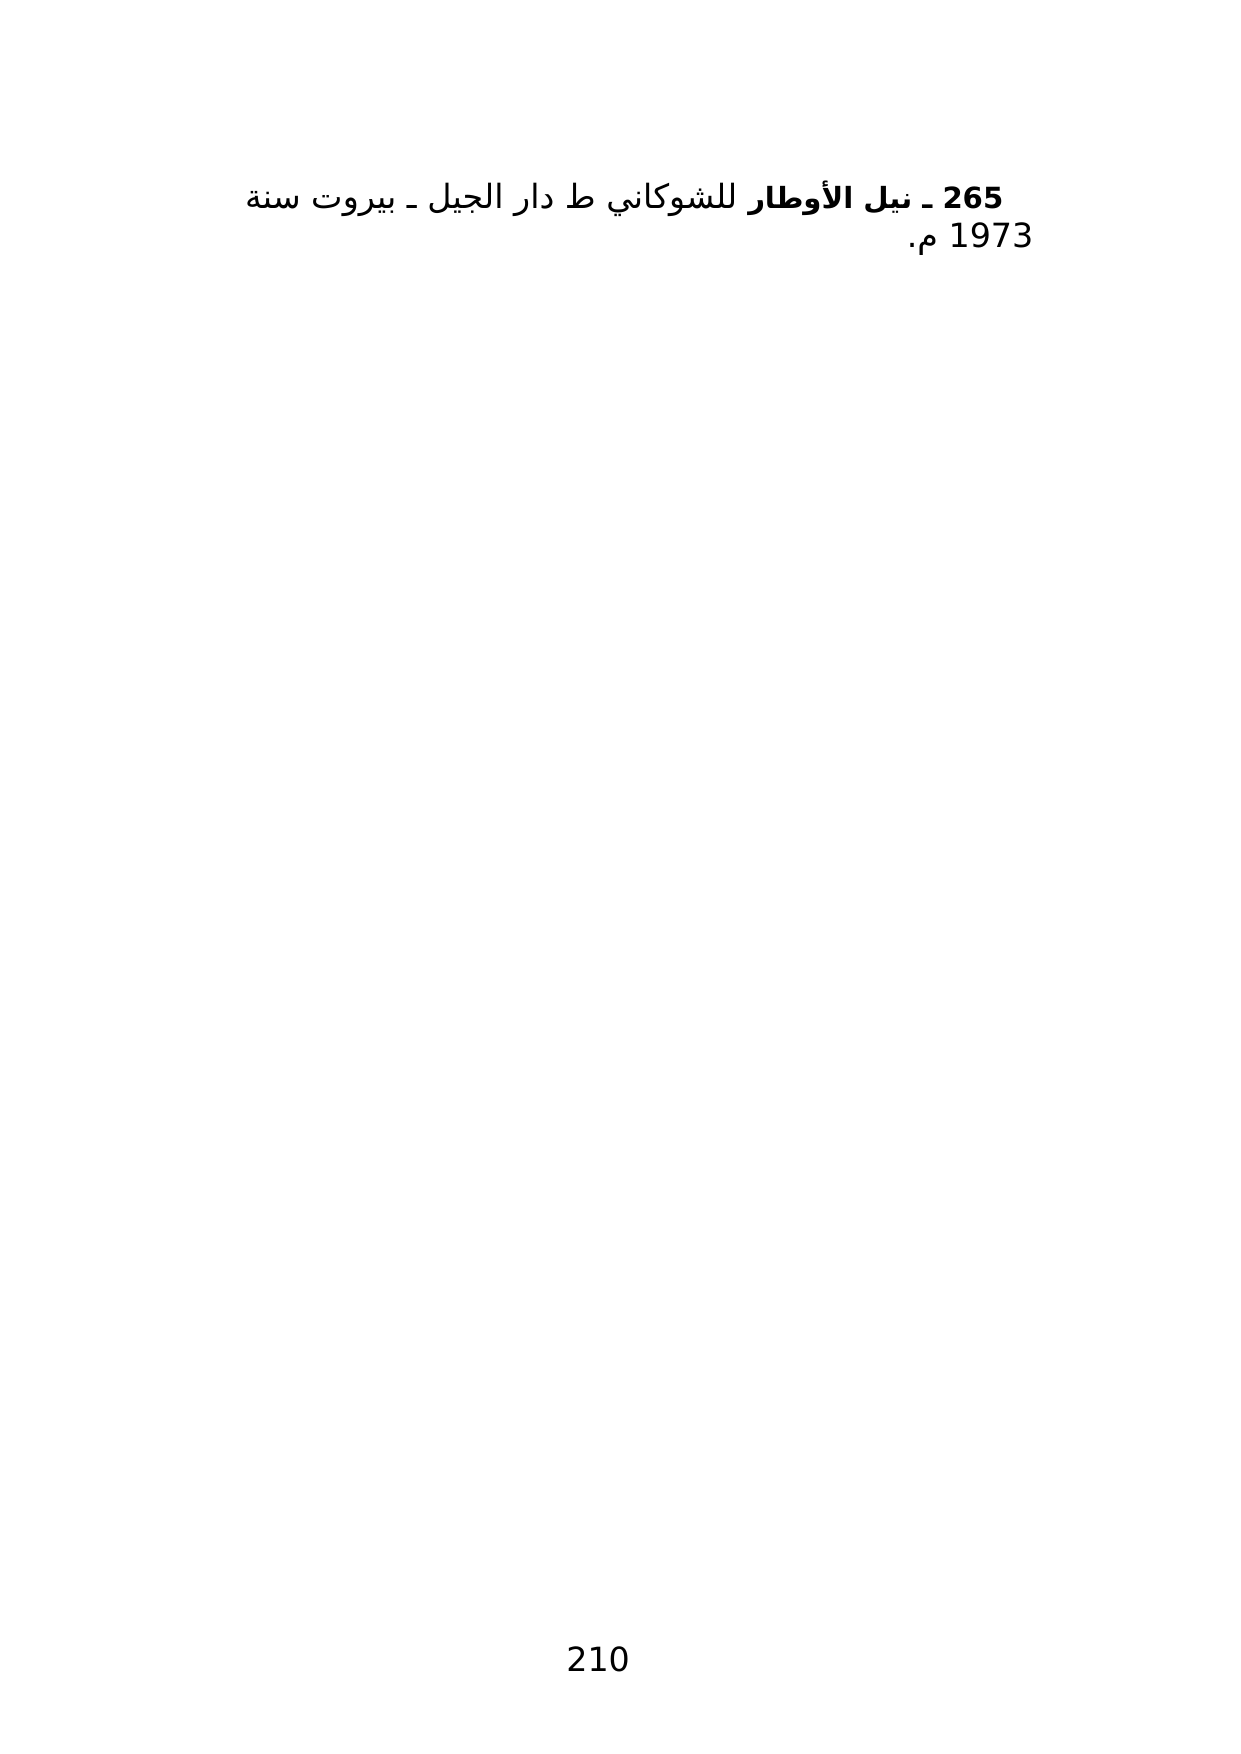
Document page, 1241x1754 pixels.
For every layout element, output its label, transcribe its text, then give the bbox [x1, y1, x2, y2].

text 265 ـ نيل الأوطار للشوكاني ط دار الجيل ـ بيروت سنة 1973 م. [222, 177, 1033, 255]
